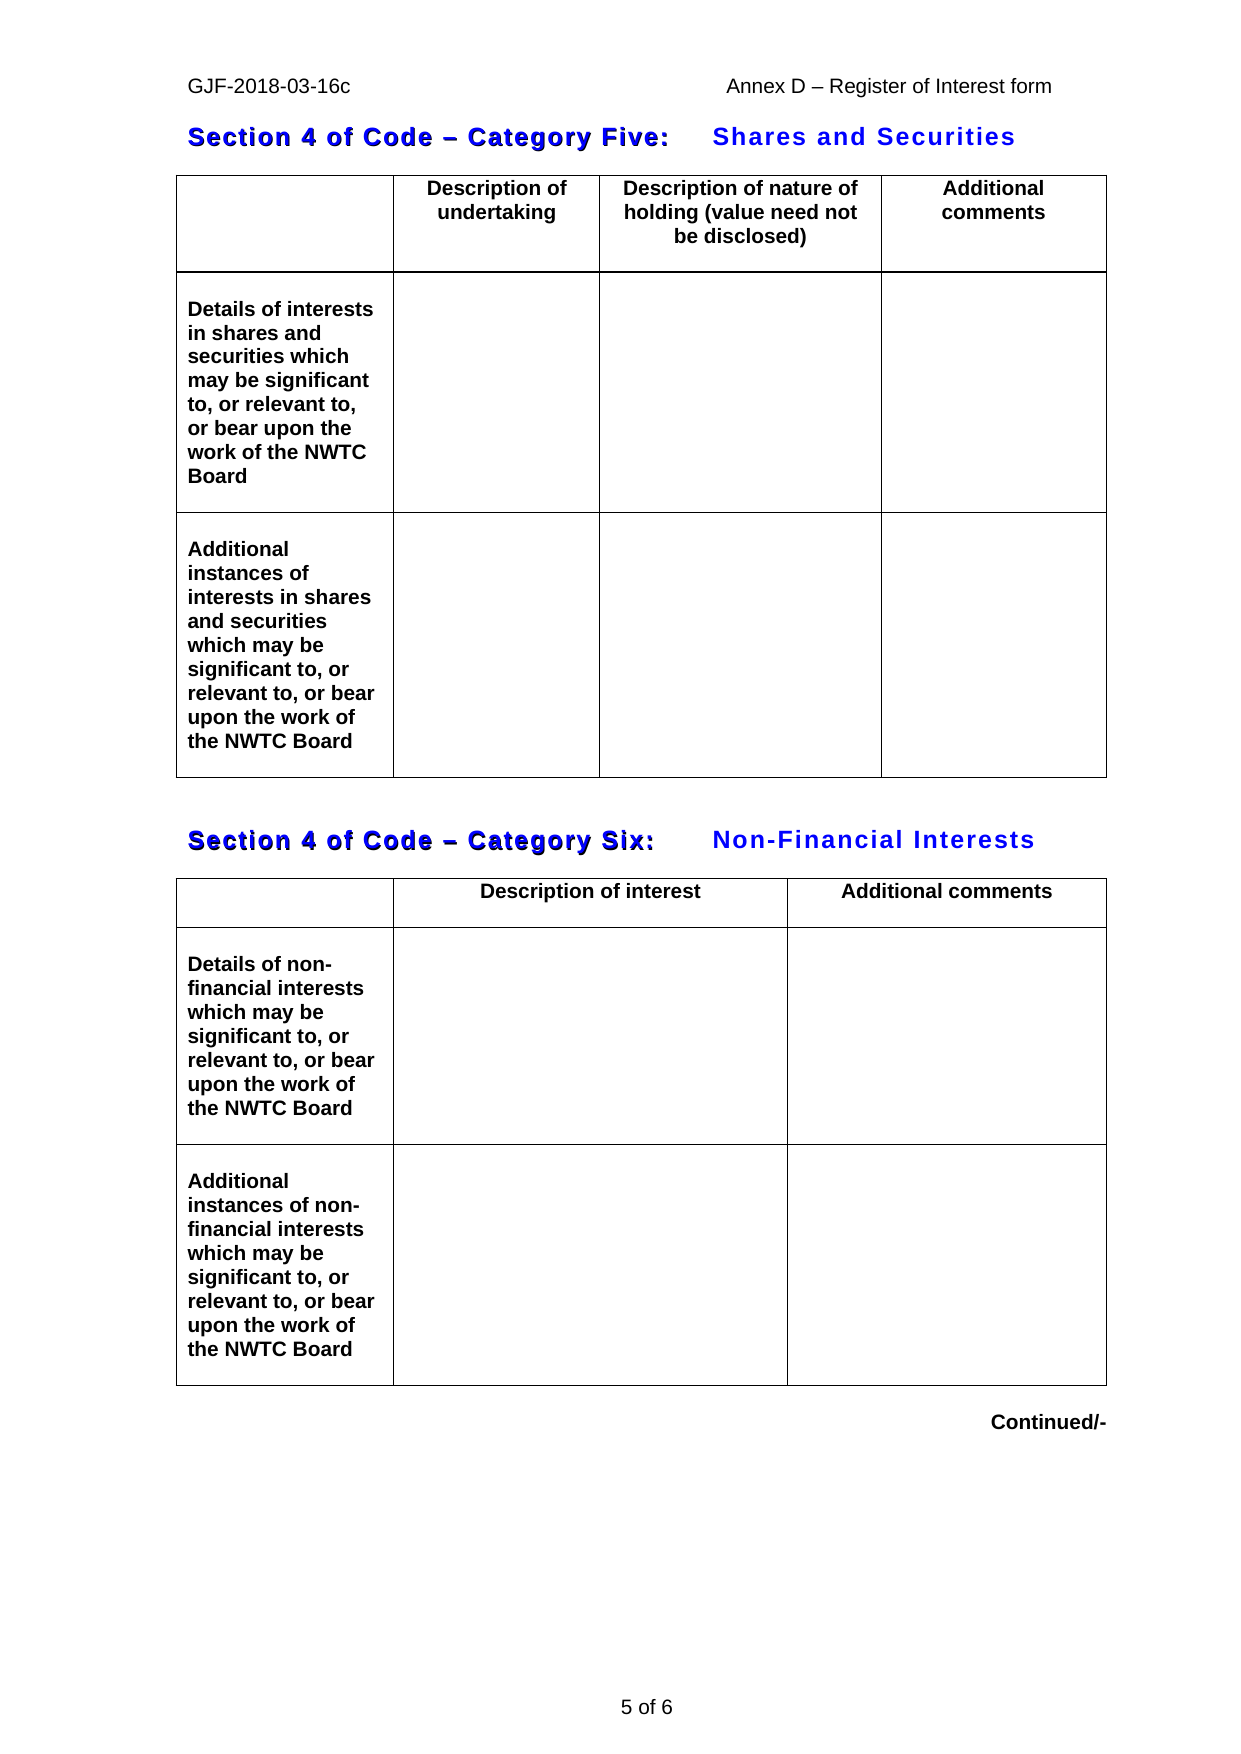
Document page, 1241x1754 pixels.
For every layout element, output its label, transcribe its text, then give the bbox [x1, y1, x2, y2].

table_header [177, 879, 393, 927]
table_cell Details of interests in shares and securities which may be significant to, or relevant to, or bear upon the work of the NWTC Board [177, 273, 393, 512]
text Section 4 of Code – Category Six: Non-Financial Interests [187, 826, 1106, 854]
table_cell [394, 513, 599, 777]
table_header [177, 176, 393, 271]
table_cell [394, 928, 787, 1144]
subtitle Continued/- [187, 1409, 1106, 1433]
table_cell [788, 928, 1106, 1144]
table_cell [600, 513, 881, 777]
table_header Description of interest [394, 879, 787, 927]
table_cell [394, 273, 599, 512]
table_cell Details of non-financial interests which may be significant to, or relevant to, or bear upon the work of the NWTC Board [177, 928, 393, 1144]
table_cell [788, 1145, 1106, 1384]
table_cell [882, 513, 1106, 777]
table_header Description of undertaking [394, 176, 599, 271]
table_cell [394, 1145, 787, 1384]
table_header Additional comments [882, 176, 1106, 271]
table_header Additional comments [788, 879, 1106, 927]
table_header Description of nature of holding (value need not be disclosed) [600, 176, 881, 271]
table_cell [600, 273, 881, 512]
table_cell [882, 273, 1106, 512]
table_cell Additional instances of interests in shares and securities which may be significant to, or relevant to, or bear upon the work of the NWTC Board [177, 513, 393, 777]
table_cell Additional instances of non-financial interests which may be significant to, or relevant to, or bear upon the work of the NWTC Board [177, 1145, 393, 1384]
text Section 4 of Code – Category Five: Shares and Securities [187, 122, 1106, 151]
